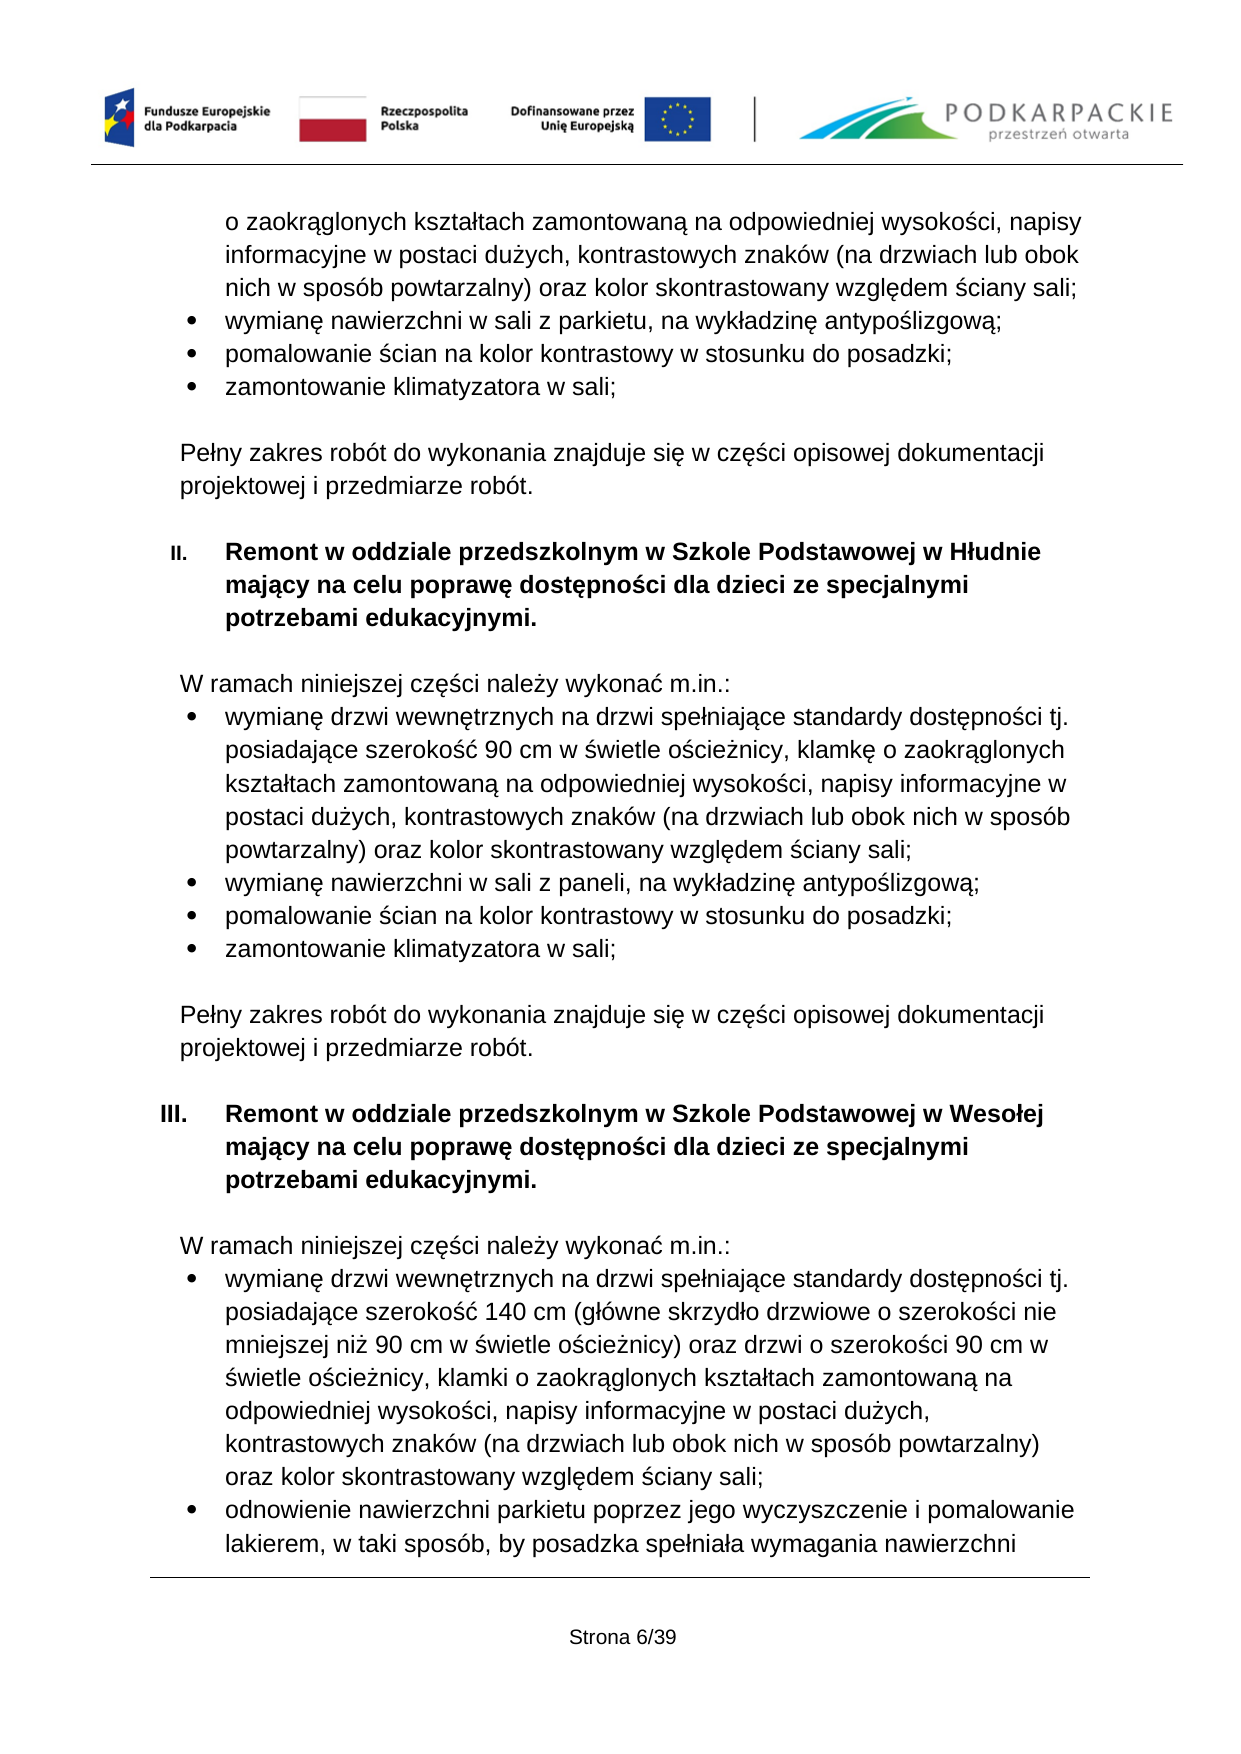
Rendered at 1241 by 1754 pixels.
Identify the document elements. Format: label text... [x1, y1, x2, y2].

list pomalowanie ścian na kolor kontrastowy w stosunku do posadzki; [187, 339, 1090, 368]
list Remont w oddziale przedszkolnym w Szkole Podstawowej w Hłudnie mający na celu poprawę dostępności dla dzieci ze specjalnymi potrzebami edukacyjnymi. [187, 537, 1090, 632]
list wymianę drzwi wewnętrznych na drzwi spełniające standardy dostępności tj. posiadające szerokość 90 cm w świetle ościeżnicy, klamkę o zaokrąglonych kształtach zamontowaną na odpowiedniej wysokości, napisy informacyjne w postaci dużych, kontrastowych znaków (na drzwiach lub obok nich w sposób powtarzalny) oraz kolor skontrastowany względem ściany sali; [187, 702, 1090, 863]
list zamontowanie klimatyzatora w sali; [187, 934, 1090, 963]
text W ramach niniejszej części należy wykonać m.in.: [179, 1231, 1090, 1260]
list zamontowanie klimatyzatora w sali; [187, 372, 1090, 401]
list pomalowanie ścian na kolor kontrastowy w stosunku do posadzki; [187, 901, 1090, 929]
list Remont w oddziale przedszkolnym w Szkole Podstawowej w Wesołej mający na celu poprawę dostępności dla dzieci ze specjalnymi potrzebami edukacyjnymi. [187, 1099, 1090, 1194]
text W ramach niniejszej części należy wykonać m.in.: [150, 669, 1090, 698]
list wymianę nawierzchni w sali z paneli, na wykładzinę antypoślizgową; [187, 868, 1090, 896]
text Pełny zakres robót do wykonania znajduje się w części opisowej dokumentacji projektowej i przedmiarze robót. [179, 1000, 1090, 1062]
picture [91, 73, 1187, 162]
list wymianę nawierzchni w sali z parkietu, na wykładzinę antypoślizgową; [187, 306, 1090, 335]
text Pełny zakres robót do wykonania znajduje się w części opisowej dokumentacji projektowej i przedmiarze robót. [179, 438, 1090, 500]
list wymianę drzwi wewnętrznych na drzwi spełniające standardy dostępności tj. posiadające szerokość 140 cm (główne skrzydło drzwiowe o szerokości nie mniejszej niż 90 cm w świetle ościeżnicy) oraz drzwi o szerokości 90 cm w świetle ościeżnicy, klamki o zaokrąglonych kształtach zamontowaną na odpowiedniej wysokości, napisy informacyjne w postaci dużych, kontrastowych znaków (na drzwiach lub obok nich w sposób powtarzalny) oraz kolor skontrastowany względem ściany sali; [187, 1264, 1090, 1491]
